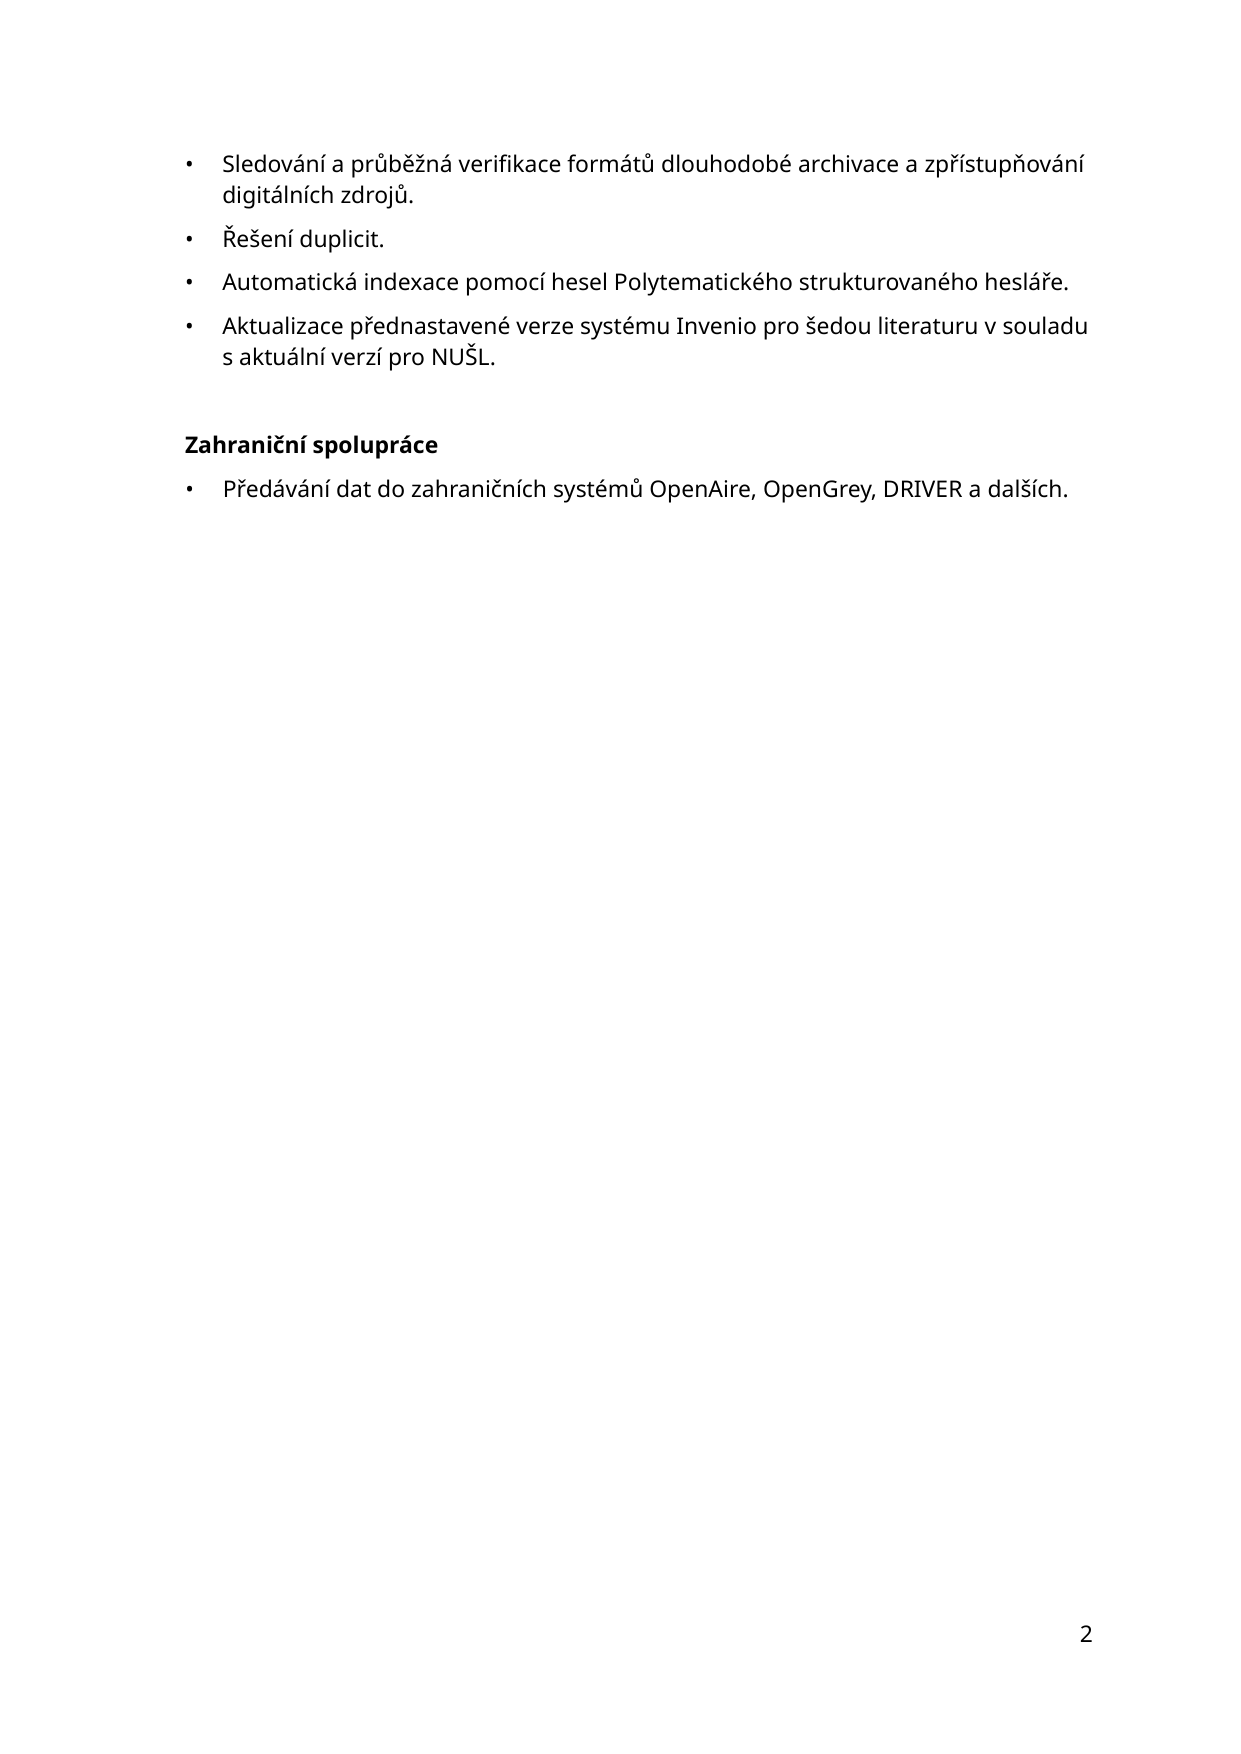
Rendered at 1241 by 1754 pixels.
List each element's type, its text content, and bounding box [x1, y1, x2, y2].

list Řešení duplicit. [185, 223, 1093, 254]
list Aktualizace přednastavené verze systému Invenio pro šedou literaturu v souladu s aktuální verzí pro NUŠL. [185, 310, 1093, 373]
list Automatická indexace pomocí hesel Polytematického strukturovaného hesláře. [185, 266, 1093, 298]
list Sledování a průběžná verifikace formátů dlouhodobé archivace a zpřístupňování digitálních zdrojů. [185, 148, 1093, 210]
list Předávání dat do zahraničních systémů OpenAire, OpenGrey, DRIVER a dalších. [185, 473, 1093, 504]
text Zahraniční spolupráce [185, 429, 1093, 460]
